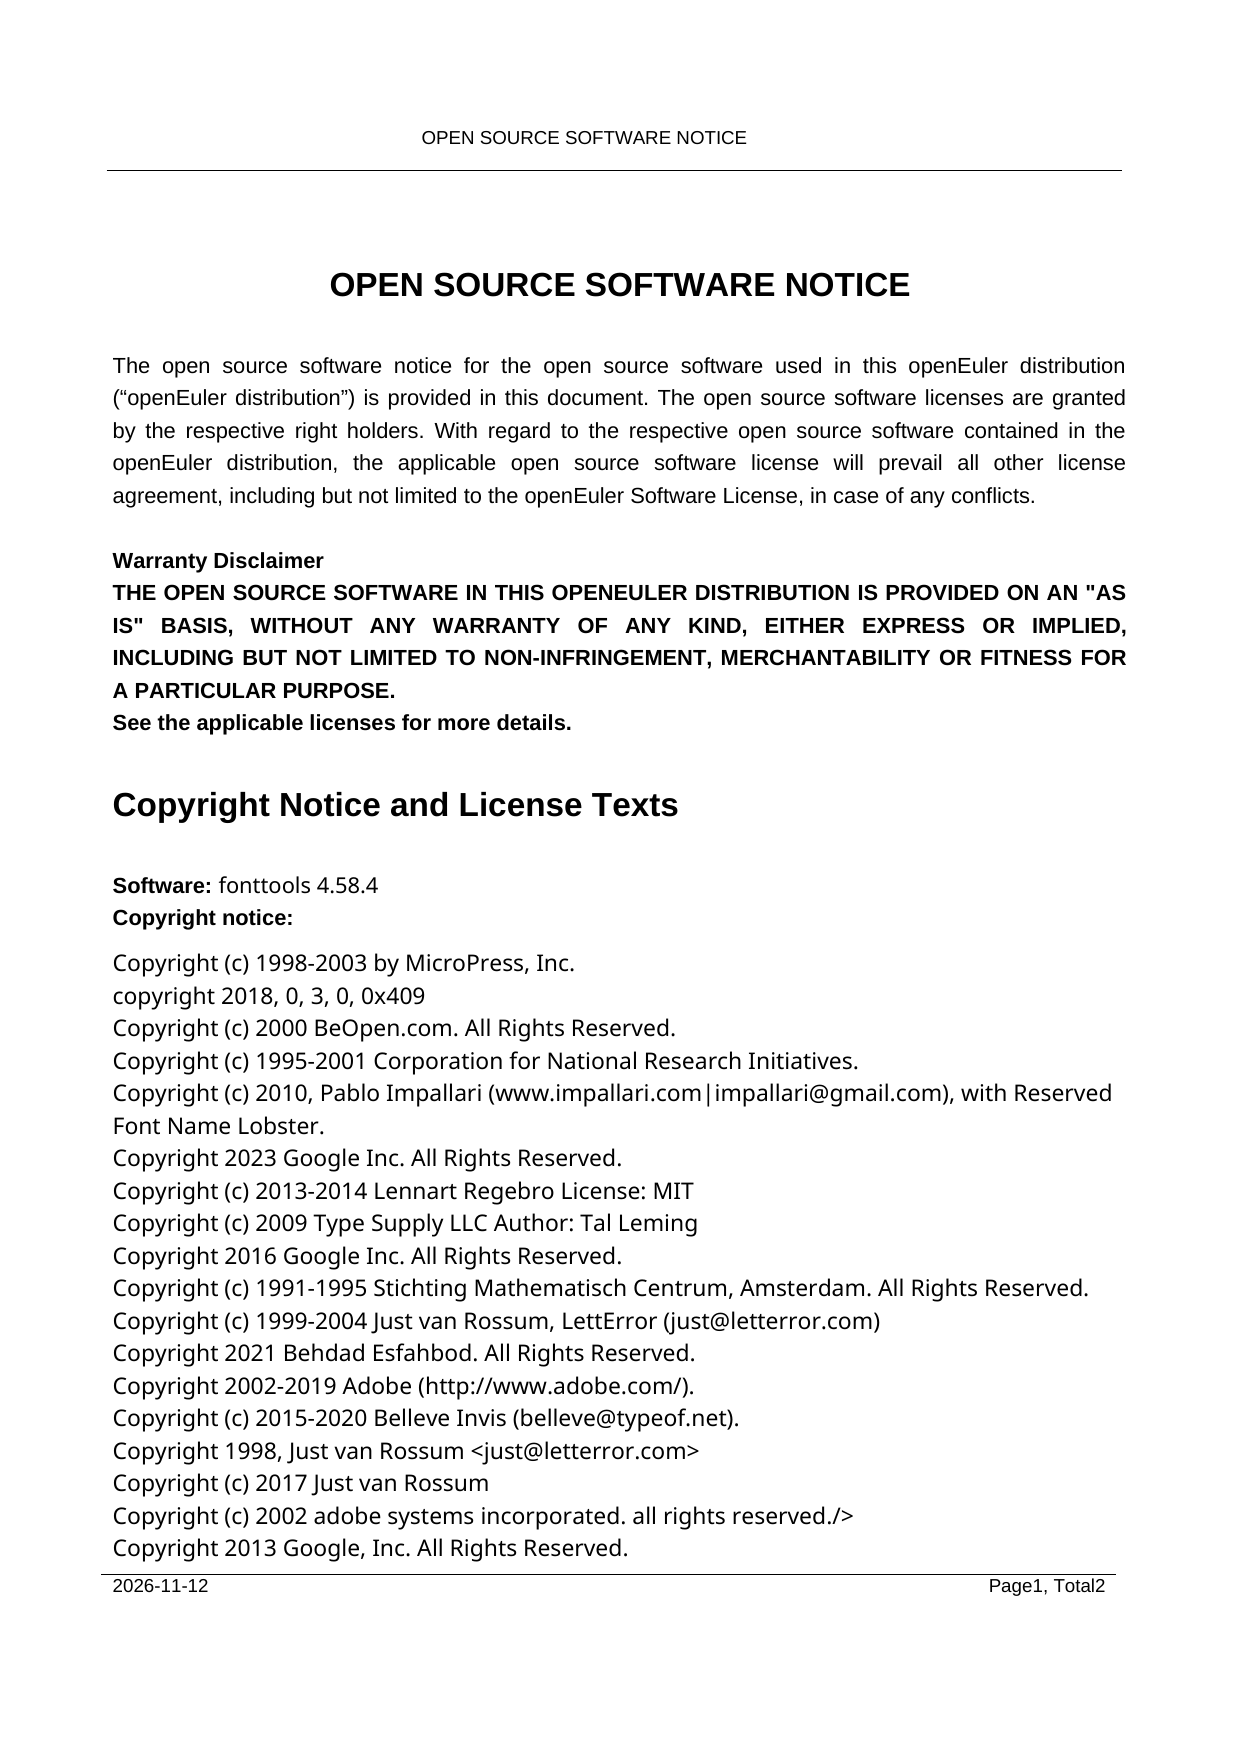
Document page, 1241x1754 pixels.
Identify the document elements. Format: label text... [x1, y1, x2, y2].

text Copyright notice: [112, 901, 1128, 934]
text OPEN SOURCE SOFTWARE NOTICE [112, 251, 1128, 316]
text The open source software notice for the open source software used in this openEuler distribution (“openEuler distribution”) is provided in this document. The open source software licenses are granted by the respective right holders. With regard to the respective open source software contained in the openEuler distribution, the applicable open source software license will prevail all other license agreement, including but not limited to the openEuler Software License, in case of any conflicts. [112, 349, 1128, 511]
title Software: fonttools 4.58.4 [112, 869, 1128, 901]
text THE OPEN SOURCE SOFTWARE IN THIS OPENEULER DISTRIBUTION IS PROVIDED ON AN "AS IS" BASIS, WITHOUT ANY WARRANTY OF ANY KIND, EITHER EXPRESS OR IMPLIED, INCLUDING BUT NOT LIMITED TO NON-INFRINGEMENT, MERCHANTABILITY OR FITNESS FOR A PARTICULAR PURPOSE. See the applicable licenses for more details. [112, 576, 1128, 739]
text Warranty Disclaimer [112, 544, 1128, 576]
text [112, 947, 1128, 1564]
text Copyright Notice and License Texts [112, 771, 1128, 836]
